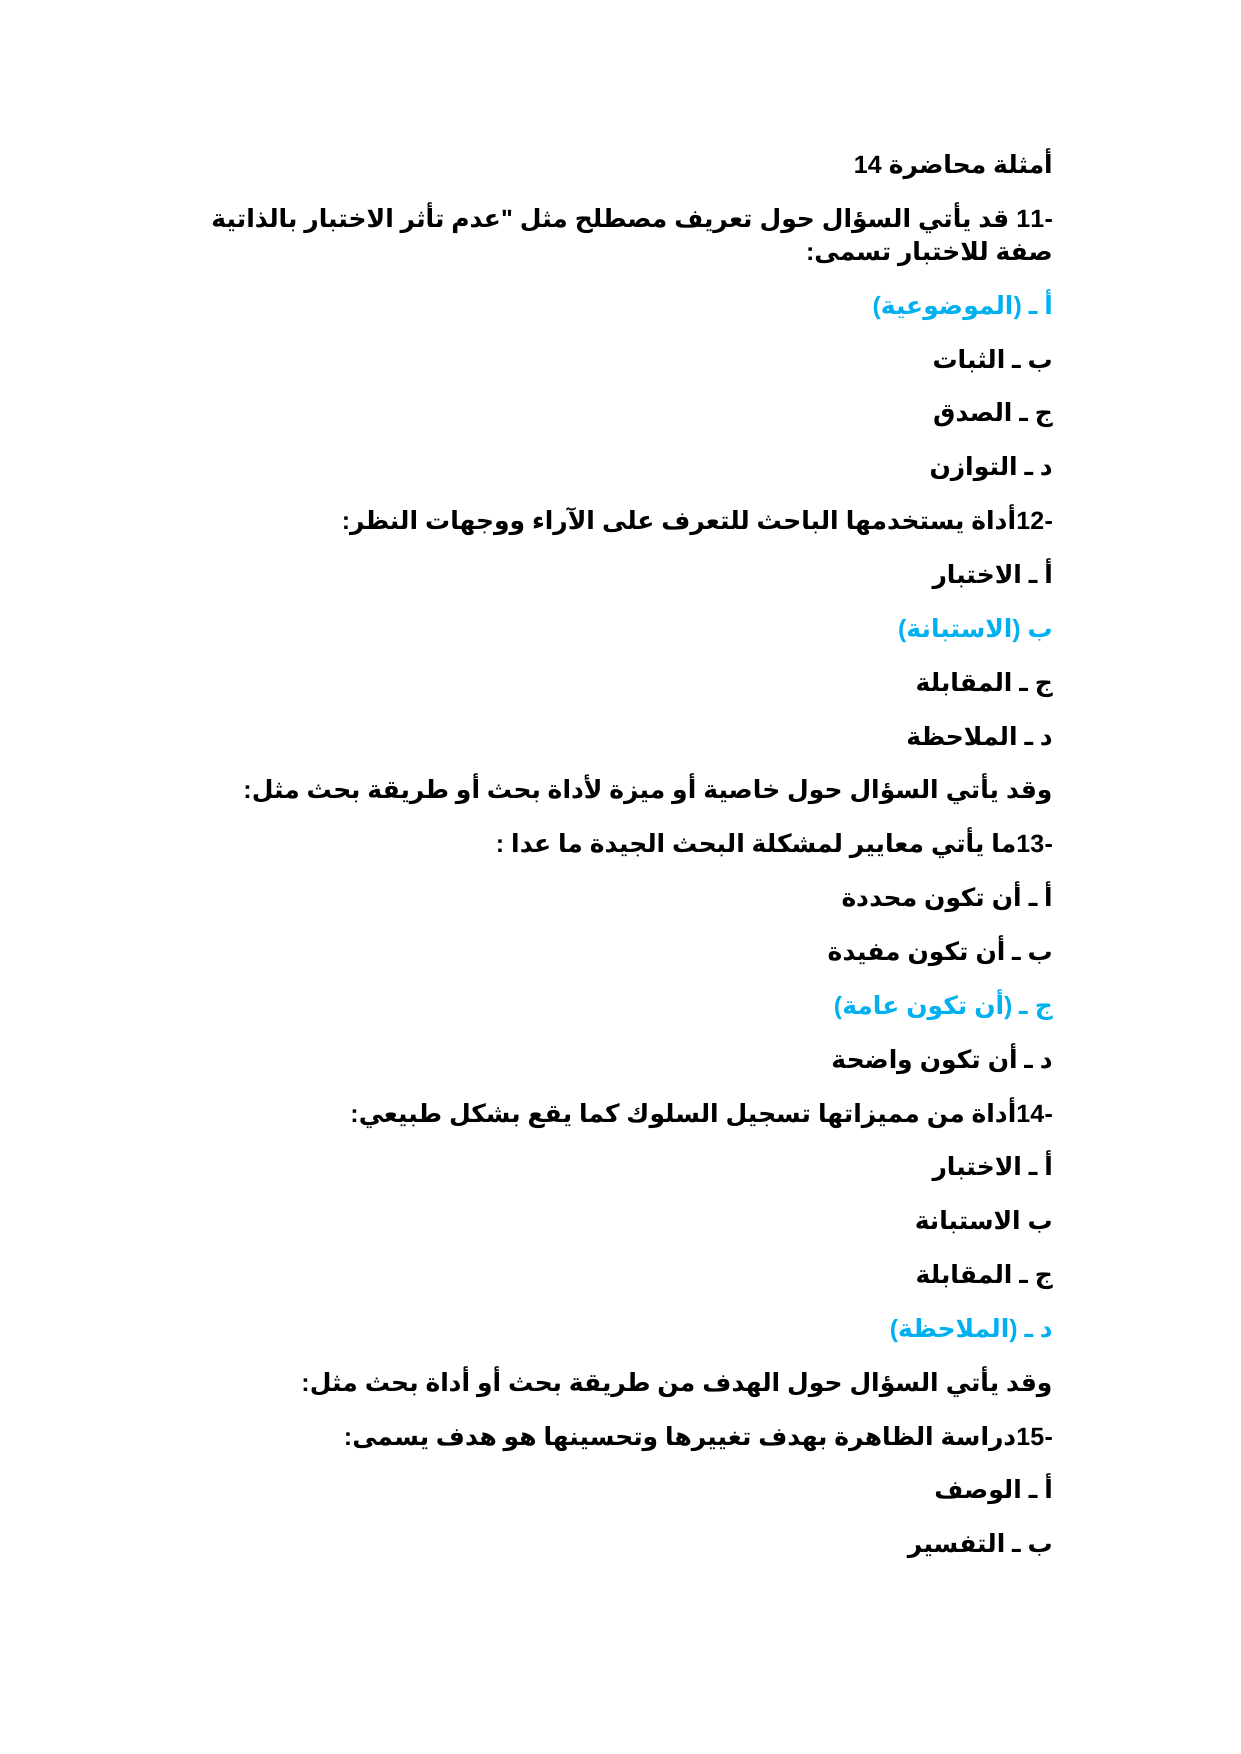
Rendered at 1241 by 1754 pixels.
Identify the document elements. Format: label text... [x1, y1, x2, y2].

text أ ـ الوصف [187, 1476, 1053, 1504]
text أ ـ الاختبار [187, 560, 1053, 589]
text -13ما يأتي معايير لمشكلة البحث الجيدة ما عدا : [187, 829, 1053, 858]
text ج ـ المقابلة [187, 668, 1053, 696]
text ج ـ (أن تكون عامة) [187, 991, 1053, 1019]
text أمثلة محاضرة 14 [187, 150, 1053, 179]
text -12أداة يستخدمها الباحث للتعرف على الآراء ووجهات النظر: [187, 506, 1053, 535]
text ج ـ الصدق [187, 398, 1053, 427]
text وقد يأتي السؤال حول الهدف من طريقة بحث أو أداة بحث مثل: [187, 1368, 1053, 1397]
text د ـ (الملاحظة) [187, 1314, 1053, 1343]
text د ـ أن تكون واضحة [187, 1045, 1053, 1073]
text وقد يأتي السؤال حول خاصية أو ميزة لأداة بحث أو طريقة بحث مثل: [187, 775, 1053, 804]
text ب ـ التفسير [187, 1529, 1053, 1558]
text -15دراسة الظاهرة بهدف تغييرها وتحسينها هو هدف يسمى: [187, 1422, 1053, 1450]
text ب (الاستبانة) [187, 614, 1053, 643]
text ب ـ الثبات [187, 344, 1053, 373]
text ج ـ المقابلة [187, 1260, 1053, 1289]
text د ـ التوازن [187, 452, 1053, 481]
text -14أداة من مميزاتها تسجيل السلوك كما يقع بشكل طبيعي: [187, 1098, 1053, 1127]
text ب ـ أن تكون مفيدة [187, 937, 1053, 966]
text د ـ الملاحظة [187, 722, 1053, 750]
text -11 قد يأتي السؤال حول تعريف مصطلح مثل "عدم تأثر الاختبار بالذاتية صفة للاختبار تسمى: [187, 204, 1053, 266]
text أ ـ الاختبار [187, 1152, 1053, 1181]
text أ ـ أن تكون محددة [187, 883, 1053, 912]
text ب الاستبانة [187, 1206, 1053, 1235]
text أ ـ (الموضوعية) [187, 291, 1053, 319]
